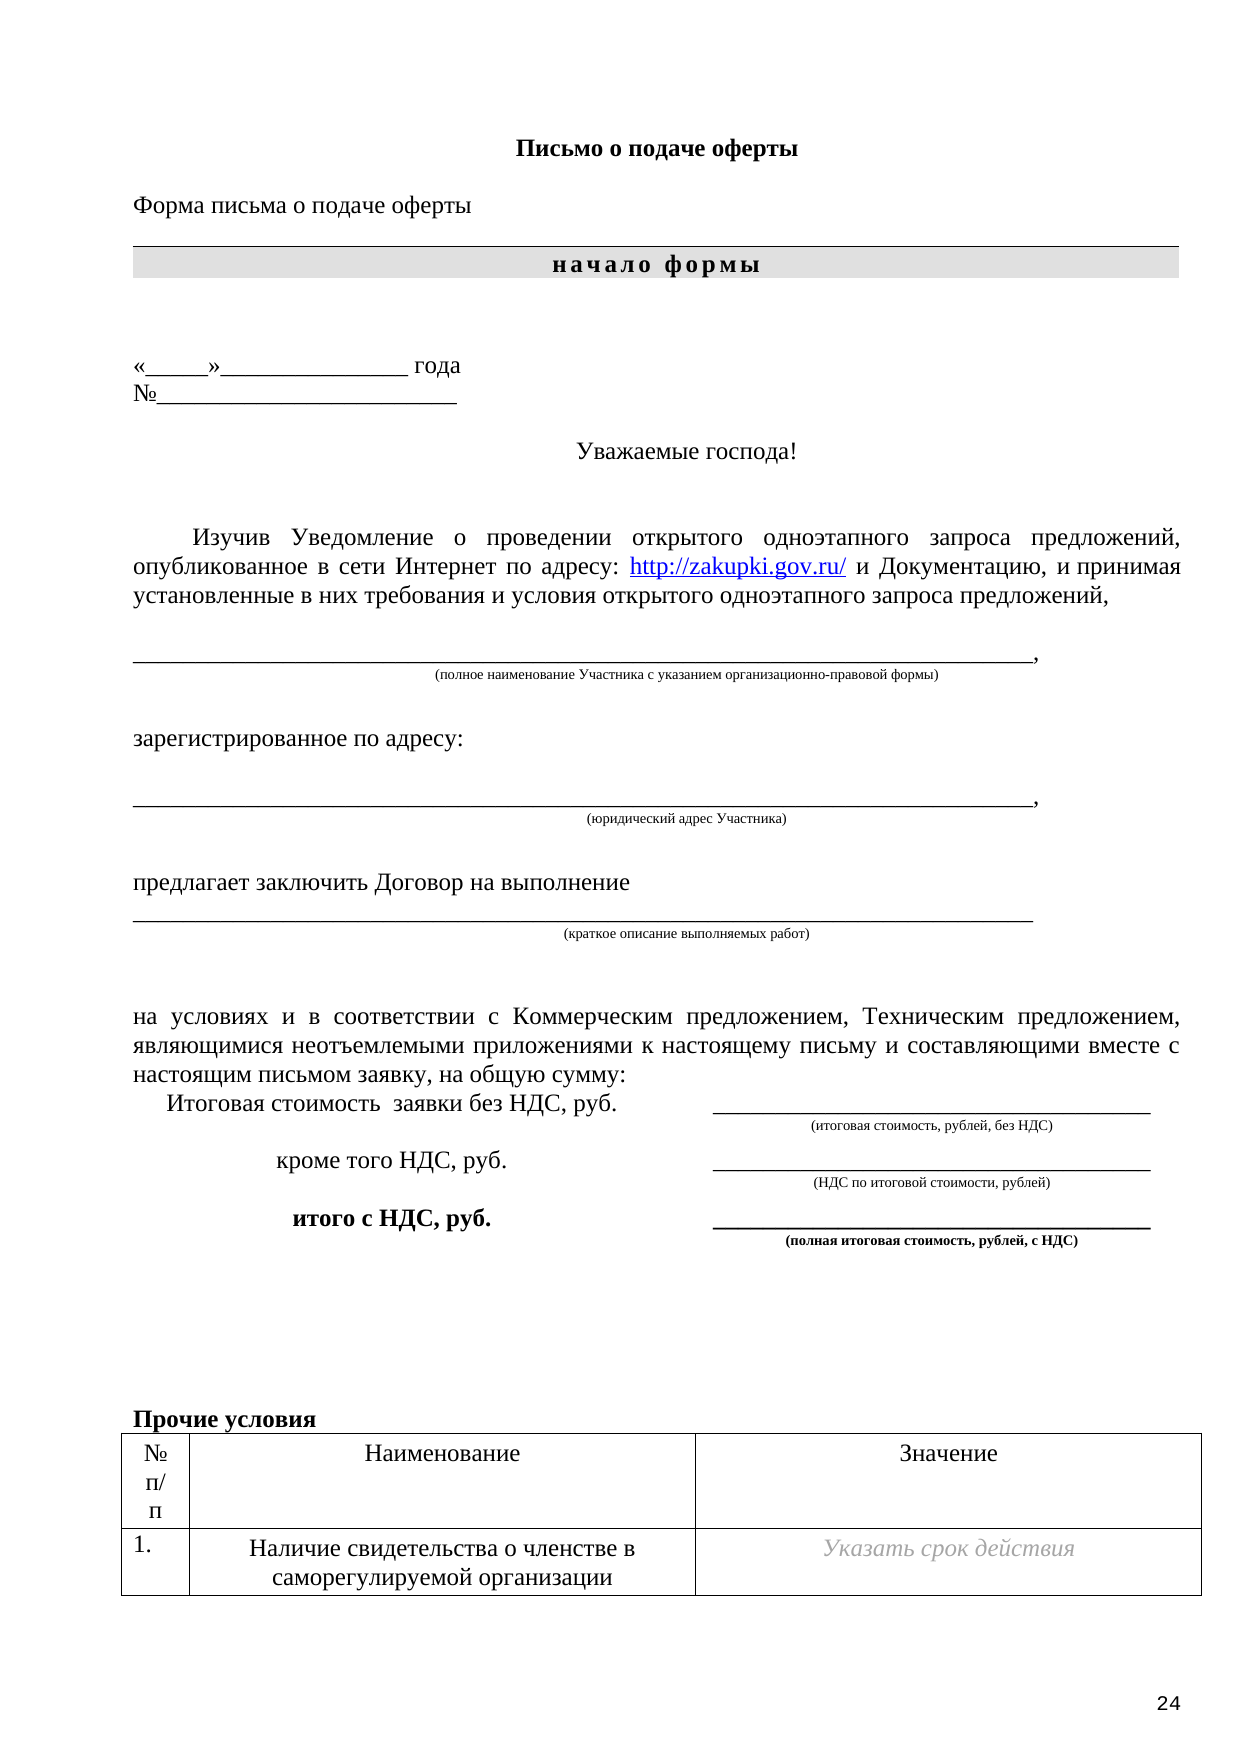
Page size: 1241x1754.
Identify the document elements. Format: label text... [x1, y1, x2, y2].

table_cell кроме того НДС, руб. [122, 1145, 662, 1203]
text зарегистрированное по адресу: [133, 723, 1181, 752]
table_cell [696, 1529, 1201, 1595]
table_cell Наличие свидетельства о членстве в саморегулируемой организации [190, 1529, 695, 1595]
text предлагает заключить Договор на выполнение [133, 867, 1181, 896]
table_cell ___________________________________ (НДС по итоговой стоимости, рублей) [662, 1145, 1202, 1203]
text ________________________________________________________________________, [133, 781, 1181, 810]
text (юридический адрес Участника) [133, 810, 1181, 838]
text Прочие условия [133, 1404, 1181, 1433]
text «_____»_______________ года [133, 350, 635, 378]
text начало формы [133, 247, 1179, 278]
text (полное наименование Участника с указанием организационно-правовой формы) [133, 666, 1181, 695]
text №________________________ [133, 378, 635, 407]
text Форма письма о подаче оферты [133, 190, 1181, 219]
text Изучив Уведомление о проведении открытого одноэтапного запроса предложений, опубликованное в сети Интернет по адресу: http://zakupki.gov.ru/ и Документацию, и принимая установленные в них требования и условия открытого одноэтапного запроса предложений, [133, 522, 1181, 608]
text ________________________________________________________________________, [133, 637, 1181, 666]
text на условиях и в соответствии с Коммерческим предложением, Техническим предложением, являющимися неотъемлемыми приложениями к настоящему письму и составляющими вместе с настоящим письмом заявку, на общую сумму: [133, 1001, 1181, 1088]
table_cell итого с НДС, руб. [122, 1203, 662, 1260]
table_header № п/п [122, 1434, 189, 1528]
table_header Наименование [190, 1434, 695, 1528]
table_cell ___________________________________ (полная итоговая стоимость, рублей, с НДС) [662, 1203, 1202, 1260]
table_header Итоговая стоимость заявки без НДС, руб. [122, 1088, 662, 1145]
table_header ___________________________________ (итоговая стоимость, рублей, без НДС) [662, 1088, 1202, 1145]
table_cell [122, 1529, 189, 1595]
text (краткое описание выполняемых работ) [133, 925, 1181, 953]
text Письмо о подаче оферты [133, 133, 1181, 162]
text ________________________________________________________________________ [133, 896, 1181, 925]
text Уважаемые господа! [133, 436, 1181, 465]
table_header Значение [696, 1434, 1201, 1528]
